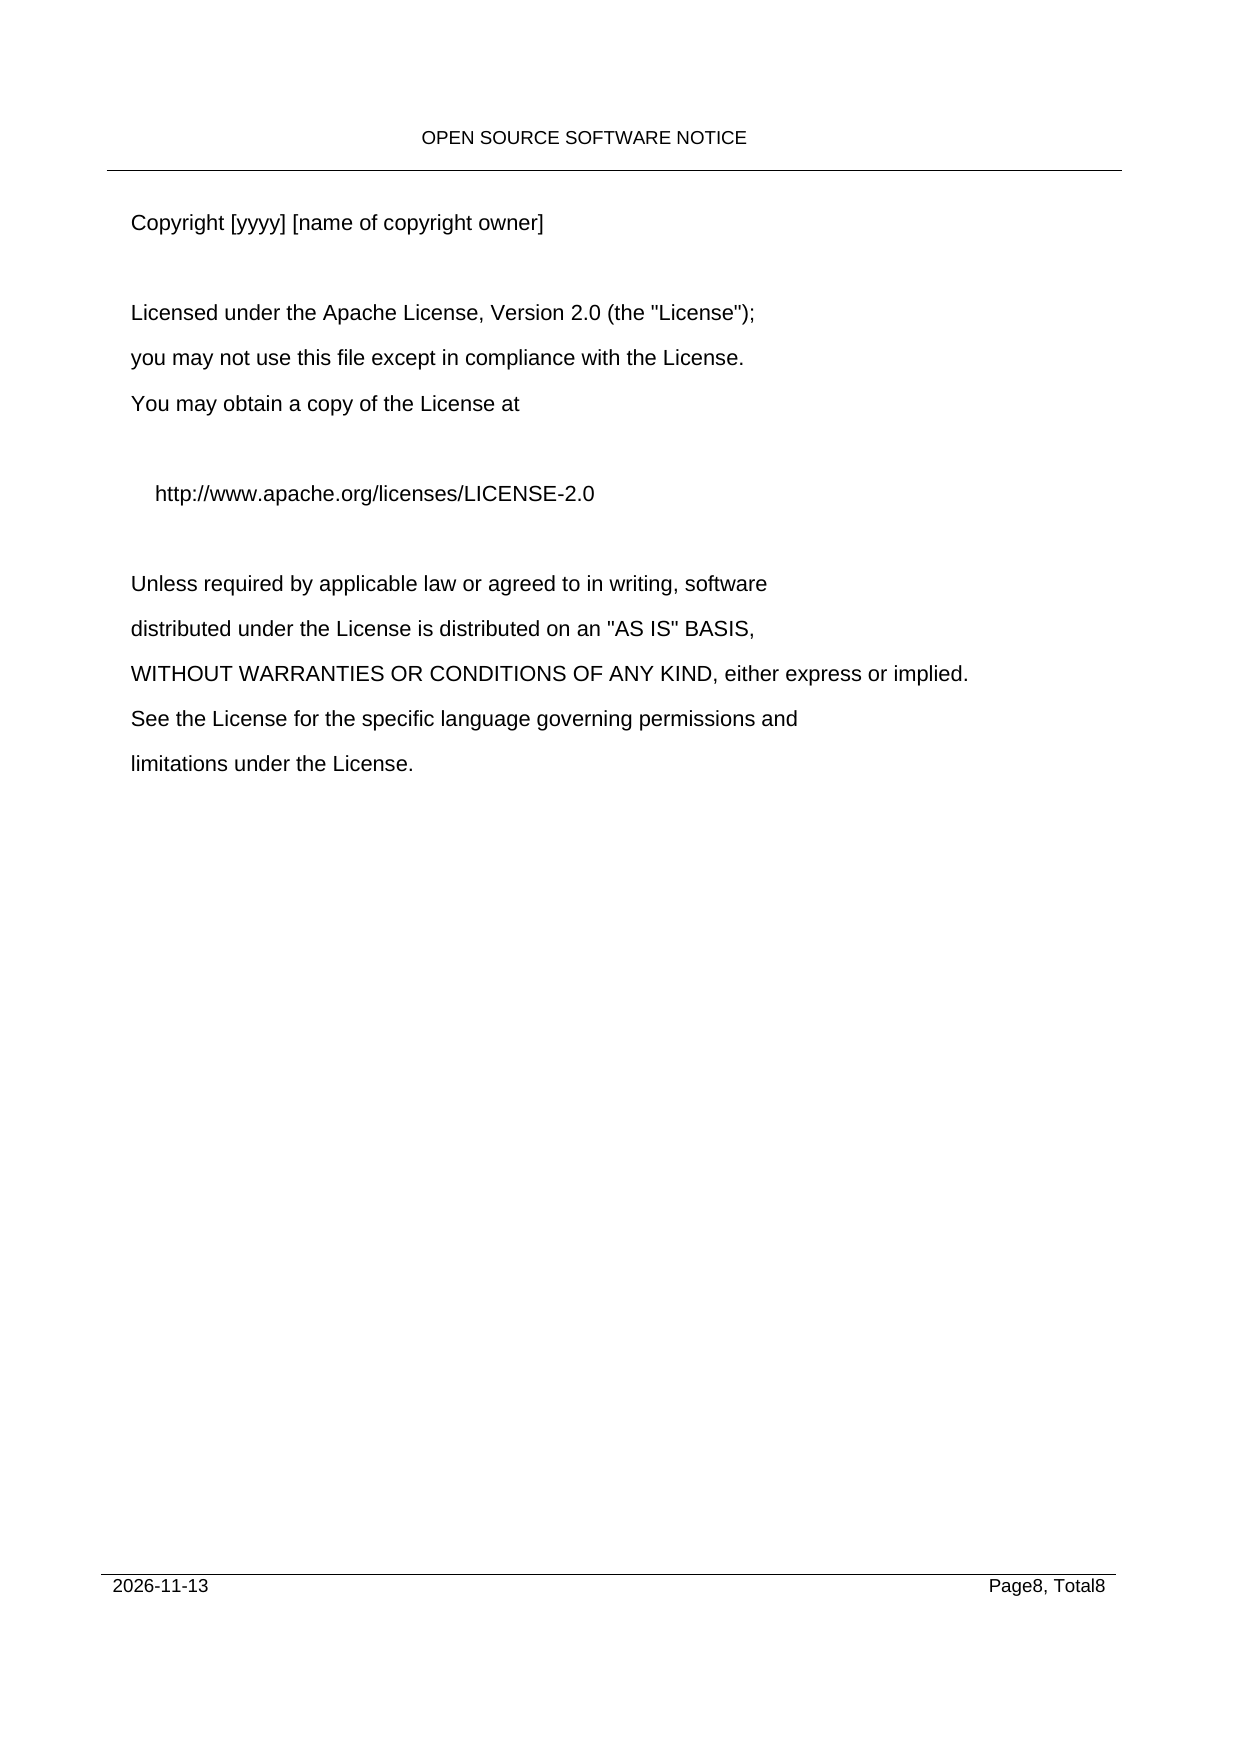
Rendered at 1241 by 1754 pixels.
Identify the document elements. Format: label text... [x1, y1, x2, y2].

text WITHOUT WARRANTIES OR CONDITIONS OF ANY KIND, either express or implied. [112, 657, 1128, 690]
text limitations under the License. [112, 748, 1128, 780]
text See the License for the specific language governing permissions and [112, 702, 1128, 735]
text Unless required by applicable law or agreed to in writing, software [112, 567, 1128, 600]
text You may obtain a copy of the License at [112, 387, 1128, 419]
text you may not use this file except in compliance with the License. [112, 342, 1128, 374]
text Licensed under the Apache License, Version 2.0 (the "License"); [112, 297, 1128, 329]
text Copyright [yyyy] [name of copyright owner] [112, 206, 1128, 239]
text http://www.apache.org/licenses/LICENSE-2.0 [112, 477, 1128, 509]
text distributed under the License is distributed on an "AS IS" BASIS, [112, 612, 1128, 645]
